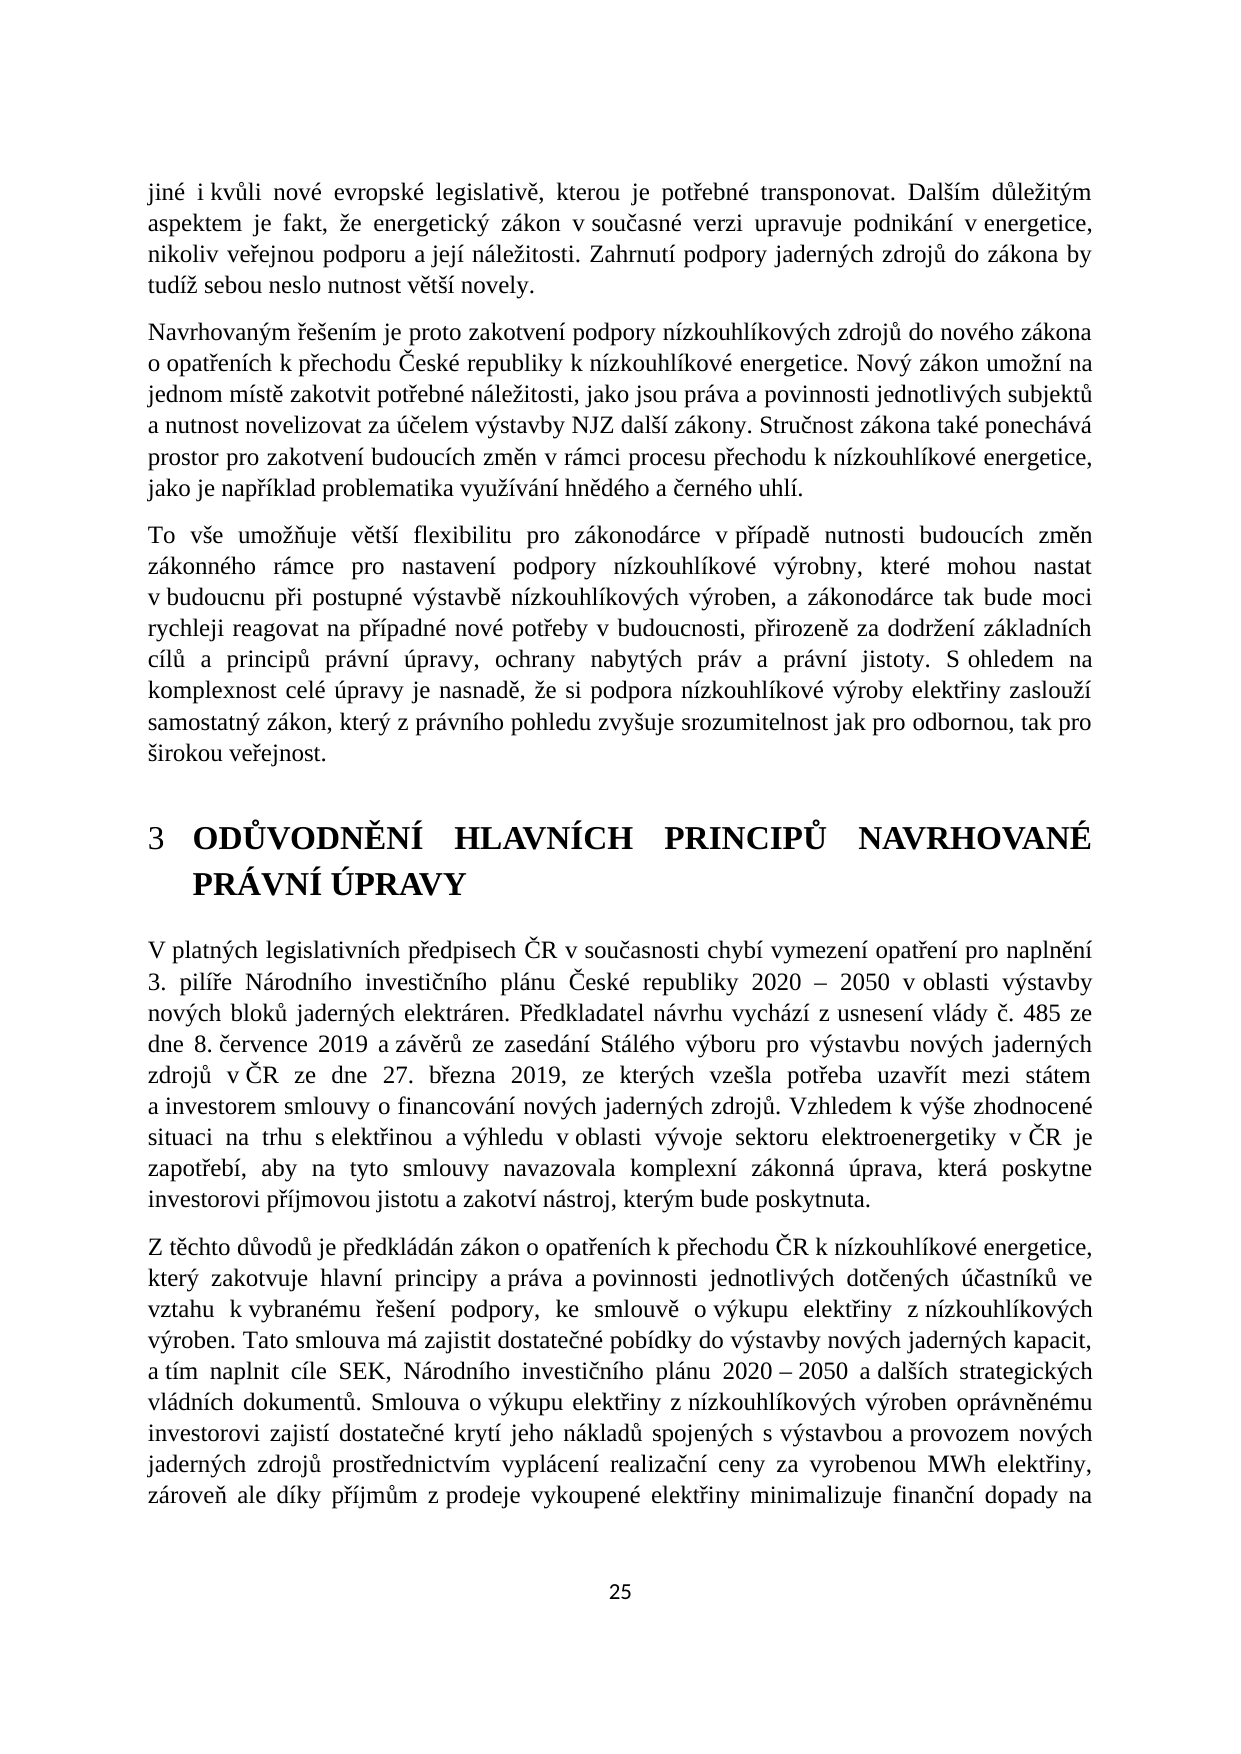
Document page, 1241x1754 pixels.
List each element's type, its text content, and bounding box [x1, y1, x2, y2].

subtitle Odůvodnění hlavních principů navrhované právní úpravy [148, 819, 1093, 903]
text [148, 177, 1093, 298]
text V platných legislativních předpisech ČR v současnosti chybí vymezení opatření pro naplnění 3. pilíře Národního investičního plánu České republiky 2020 – 2050 v oblasti výstavby nových bloků jaderných elektráren. Předkladatel návrhu vychází z usnesení vlády č. 485 ze dne 8. července 2019 a závěrů ze zasedání Stálého výboru pro výstavbu nových jaderných zdrojů v ČR ze dne 27. března 2019, ze kterých vzešla potřeba uzavřít mezi státem a investorem smlouvy o financování nových jaderných zdrojů. Vzhledem k výše zhodnocené situaci na trhu s elektřinou a výhledu v oblasti vývoje sektoru elektroenergetiky v ČR je zapotřebí, aby na tyto smlouvy navazovala komplexní zákonná úprava, která poskytne investorovi příjmovou jistotu a zakotví nástroj, kterým bude poskytnuta. [148, 936, 1093, 1213]
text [148, 1232, 1093, 1509]
text To vše umožňuje větší flexibilitu pro zákonodárce v případě nutnosti budoucích změn zákonného rámce pro nastavení podpory nízkouhlíkové výrobny, které mohou nastat v budoucnu při postupné výstavbě nízkouhlíkových výroben, a zákonodárce tak bude moci rychleji reagovat na případné nové potřeby v budoucnosti, přirozeně za dodržení základních cílů a principů právní úpravy, ochrany nabytých práv a právní jistoty. S ohledem na komplexnost celé úpravy je nasnadě, že si podpora nízkouhlíkové výroby elektřiny zaslouží samostatný zákon, který z právního pohledu zvyšuje srozumitelnost jak pro odbornou, tak pro širokou veřejnost. [148, 520, 1093, 766]
text Navrhovaným řešením je proto zakotvení podpory nízkouhlíkových zdrojů do nového zákona o opatřeních k přechodu České republiky k nízkouhlíkové energetice. Nový zákon umožní na jednom místě zakotvit potřebné náležitosti, jako jsou práva a povinnosti jednotlivých subjektů a nutnost novelizovat za účelem výstavby NJZ další zákony. Stručnost zákona také ponechává prostor pro zakotvení budoucích změn v rámci procesu přechodu k nízkouhlíkové energetice, jako je například problematika využívání hnědého a černého uhlí. [148, 317, 1093, 501]
